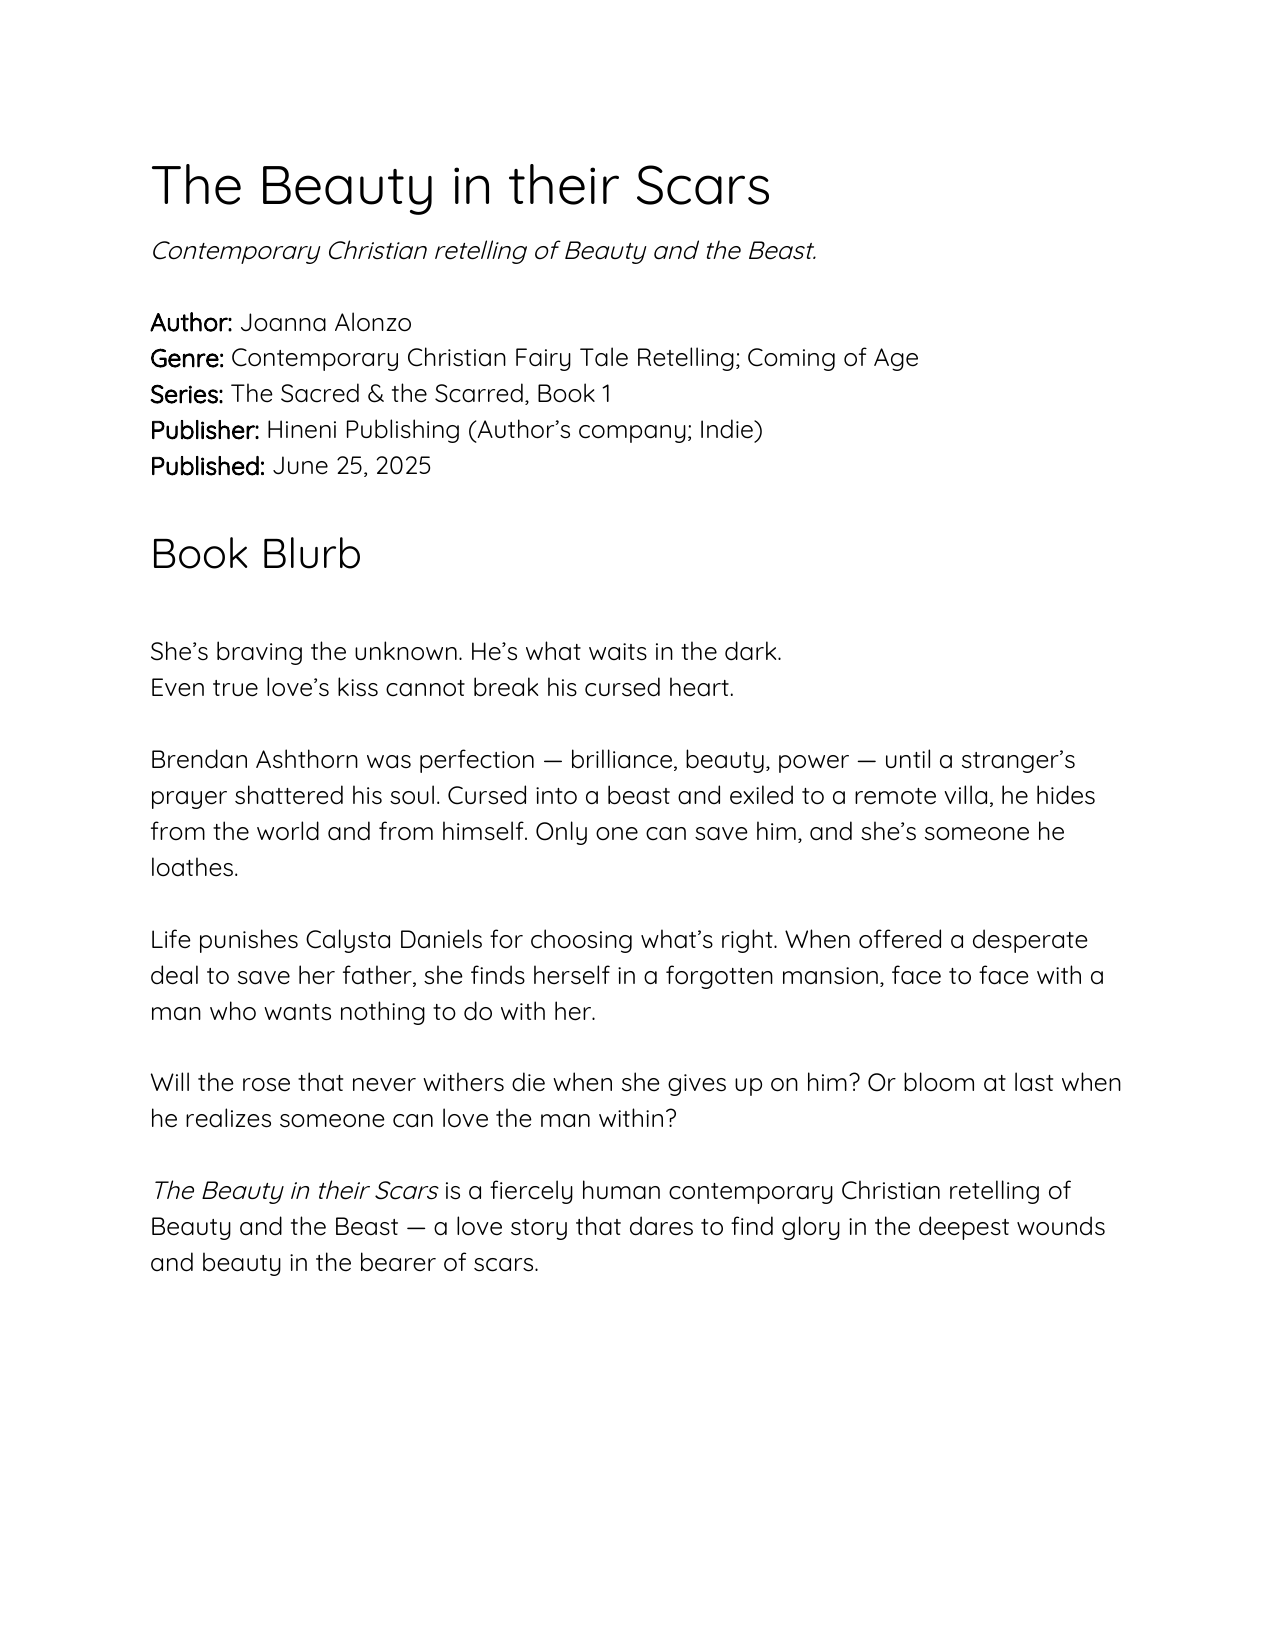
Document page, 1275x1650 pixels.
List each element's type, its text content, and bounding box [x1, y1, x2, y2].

text Life punishes Calysta Daniels for choosing what’s right. When offered a desperate deal to save her father, she finds herself in a forgotten mansion, face to face with a man who wants nothing to do with her. [150, 923, 1125, 1026]
text Brendan Ashthorn was perfection — brilliance, beauty, power — until a stranger’s prayer shattered his soul. Cursed into a beast and exiled to a remote villa, he hides from the world and from himself. Only one can save him, and she’s someone he loathes. [150, 743, 1125, 882]
text Will the rose that never withers die when she gives up on him? Or bloom at last when he realizes someone can love the man within? [150, 1067, 1125, 1134]
text Published: June 25, 2025 [150, 450, 1125, 481]
text Publisher: Hineni Publishing (Author’s company; Indie) [150, 414, 1125, 445]
text Series: The Sacred & the Scarred, Book 1 [150, 378, 1125, 409]
text Contemporary Christian retelling of Beauty and the Beast. [150, 234, 1125, 265]
subtitle Book Blurb [150, 527, 1125, 579]
title The Beauty in their Scars [150, 150, 1125, 218]
text She’s braving the unknown. He’s what waits in the dark. Even true love’s kiss cannot break his cursed heart. [150, 636, 1125, 703]
text Genre: Contemporary Christian Fairy Tale Retelling; Coming of Age [150, 342, 1125, 373]
text Author: Joanna Alonzo [150, 306, 1125, 337]
text The Beauty in their Scars is a fiercely human contemporary Christian retelling of Beauty and the Beast — a love story that dares to find glory in the deepest wounds and beauty in the bearer of scars. [150, 1175, 1125, 1278]
